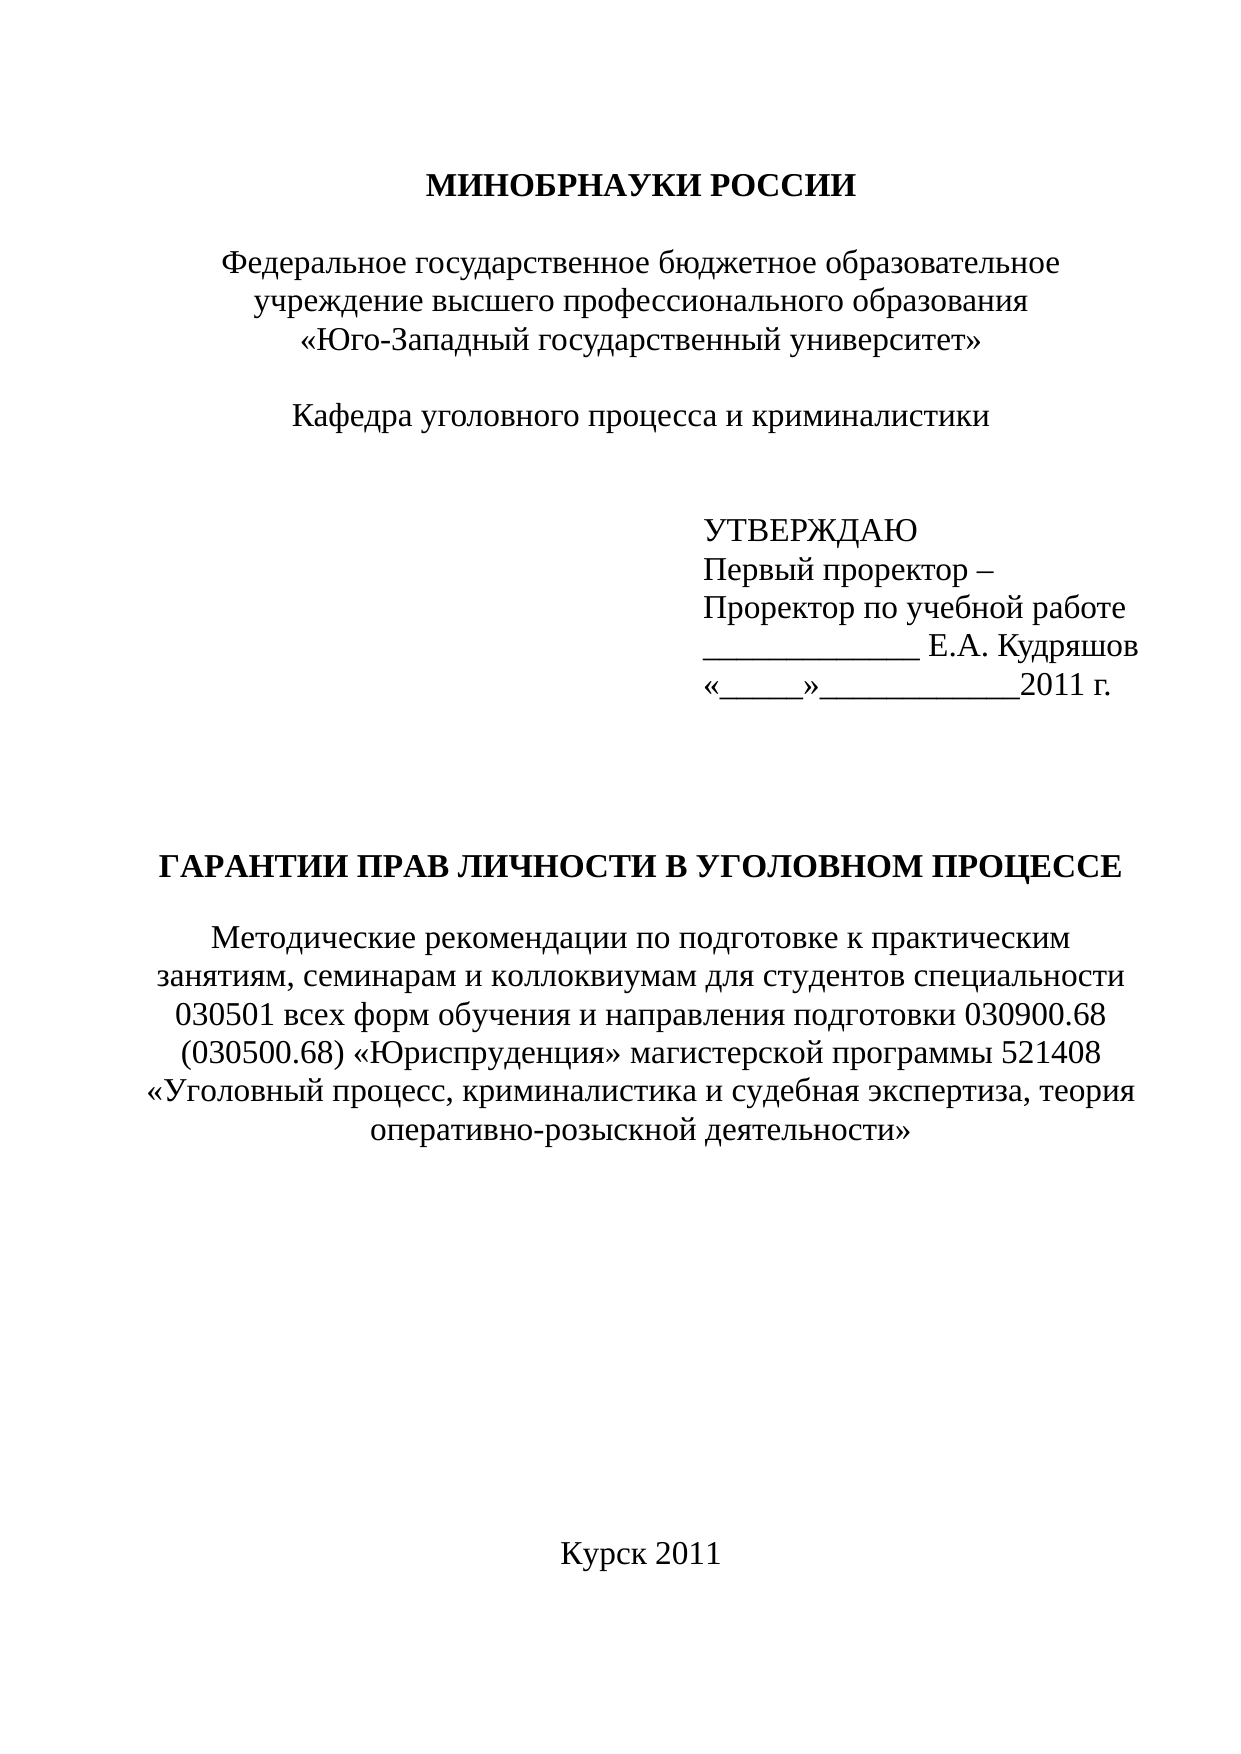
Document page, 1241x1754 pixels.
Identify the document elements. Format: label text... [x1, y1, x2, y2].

text Курск 2011 [142, 1533, 1140, 1571]
text Федеральное государственное бюджетное образовательное [142, 242, 1140, 280]
text занятиям, семинарам и коллоквиумам для студентов специальности [142, 956, 1140, 994]
text УТВЕРЖДАЮ [703, 510, 1140, 549]
text 030501 всех форм обучения и направления подготовки 030900.68 (030500.68) «Юриспруденция» магистерской программы 521408 «Уголовный процесс, криминалистика и судебная экспертиза, теория [142, 994, 1140, 1109]
text _____________ Е.А. Кудряшов [703, 625, 1140, 664]
text Проректор по учебной работе [703, 587, 1140, 625]
text Кафедра уголовного процесса и криминалистики [142, 395, 1140, 434]
text Первый проректор – [703, 549, 1140, 587]
text оперативно-розыскной деятельности» [142, 1109, 1140, 1147]
text МИНОБРНАУКИ РОССИИ [142, 165, 1140, 204]
text учреждение высшего профессионального образования [142, 280, 1140, 319]
text ГАРАНТИИ ПРАВ ЛИЧНОСТИ В УГОЛОВНОМ ПРОЦЕССЕ [142, 846, 1140, 884]
text Методические рекомендации по подготовке к практическим [142, 917, 1140, 956]
text «_____»____________2011 г. [703, 664, 1140, 702]
text «Юго-Западный государственный университет» [142, 319, 1140, 357]
